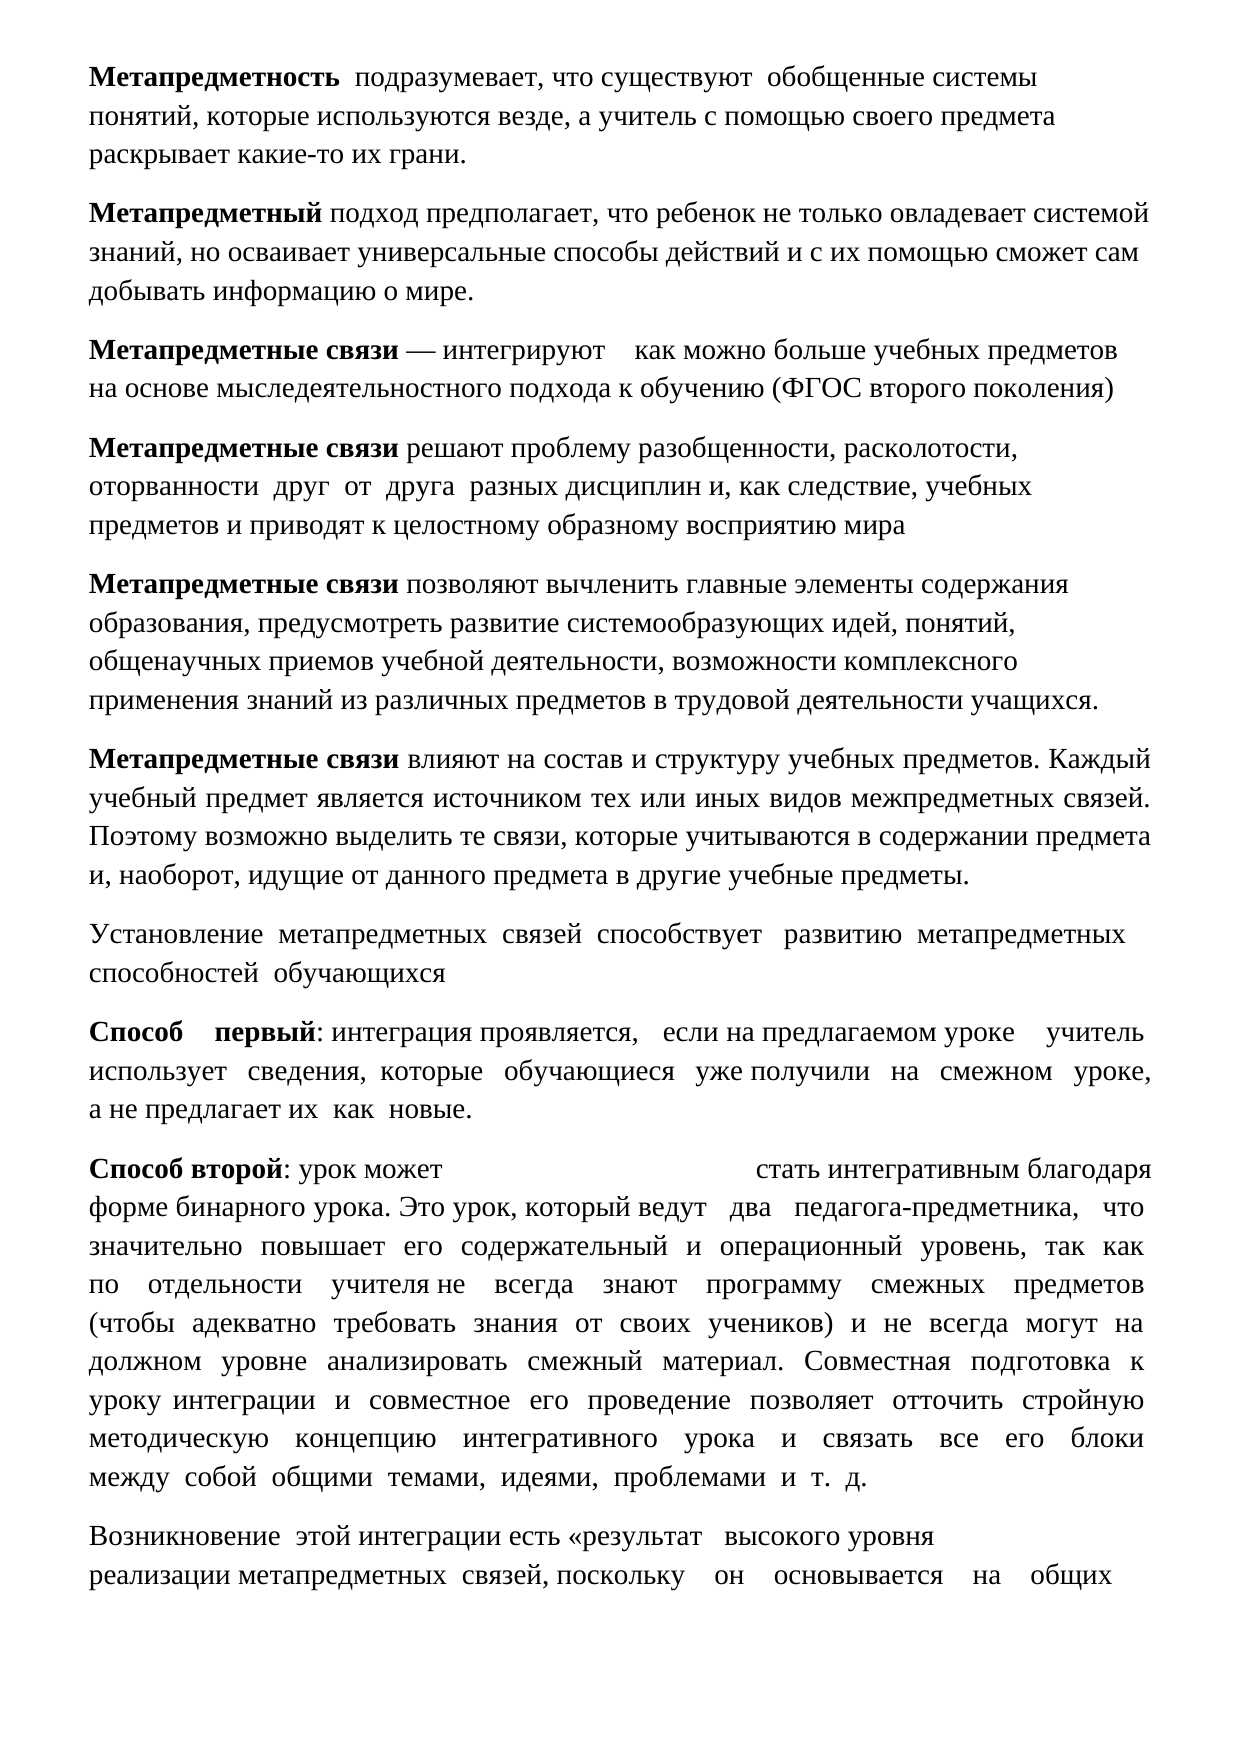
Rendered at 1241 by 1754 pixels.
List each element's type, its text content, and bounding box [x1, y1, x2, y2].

text Метапредметные связи позволяют вычленить главные элементы содержания образования, предусмотреть развитие системообразующих идей, понятий, общенаучных приемов учебной деятельности, возможности комплексного применения знаний из различных предметов в трудовой деятельности учащихся. [89, 566, 1152, 716]
text Метапредметные связи решают проблему разобщенности, расколотости, оторванности друг от друга разных дисциплин и, как следствие, учебных предметов и приводят к целостному образному восприятию мира [89, 430, 1152, 541]
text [89, 1518, 1152, 1591]
text Метапредметные связи влияют на состав и структуру учебных предметов. Каждый учебный предмет является источником тех или иных видов межпредметных связей. Поэтому возможно выделить те связи, которые учитываются в содержании предмета и, наоборот, идущие от данного предмета в другие учебные предметы. [89, 741, 1152, 891]
text Способ первый: интеграция проявляется, если на предлагаемом уроке учитель использует сведения, которые обучающиеся уже получили на смежном уроке, а не предлагает их как новые. [89, 1014, 1152, 1125]
text Установление метапредметных связей способствует развитию метапредметных способностей обучающихся [89, 916, 1152, 988]
text Метапредметность подразумевает, что существуют обобщенные системы понятий, которые используются везде, а учитель с помощью своего предмета раскрывает какие-то их грани. [89, 59, 1152, 170]
text Способ второй: урок может стать интегративным благодаря форме бинарного урока. Это урок, который ведут два педагога-предметника, что значительно повышает его содержательный и операционный уровень, так как по отдельности учителя не всегда знают программу смежных предметов (чтобы адекватно требовать знания от своих учеников) и не всегда могут на должном уровне анализировать смежный материал. Совместная подготовка к уроку интеграции и совместное его проведение позволяет отточить стройную методическую концепцию интегративного урока и связать все его блоки между собой общими темами, идеями, проблемами и т. д. [89, 1151, 1152, 1493]
text Метапредметный подход предполагает, что ребенок не только овладевает системой знаний, но осваивает универсальные способы действий и с их помощью сможет сам добывать информацию о мире. [89, 196, 1152, 306]
text Метапредметные связи — интегрируют как можно больше учебных предметов на основе мыследеятельностного подхода к обучению (ФГОС второго поколения) [89, 332, 1152, 404]
